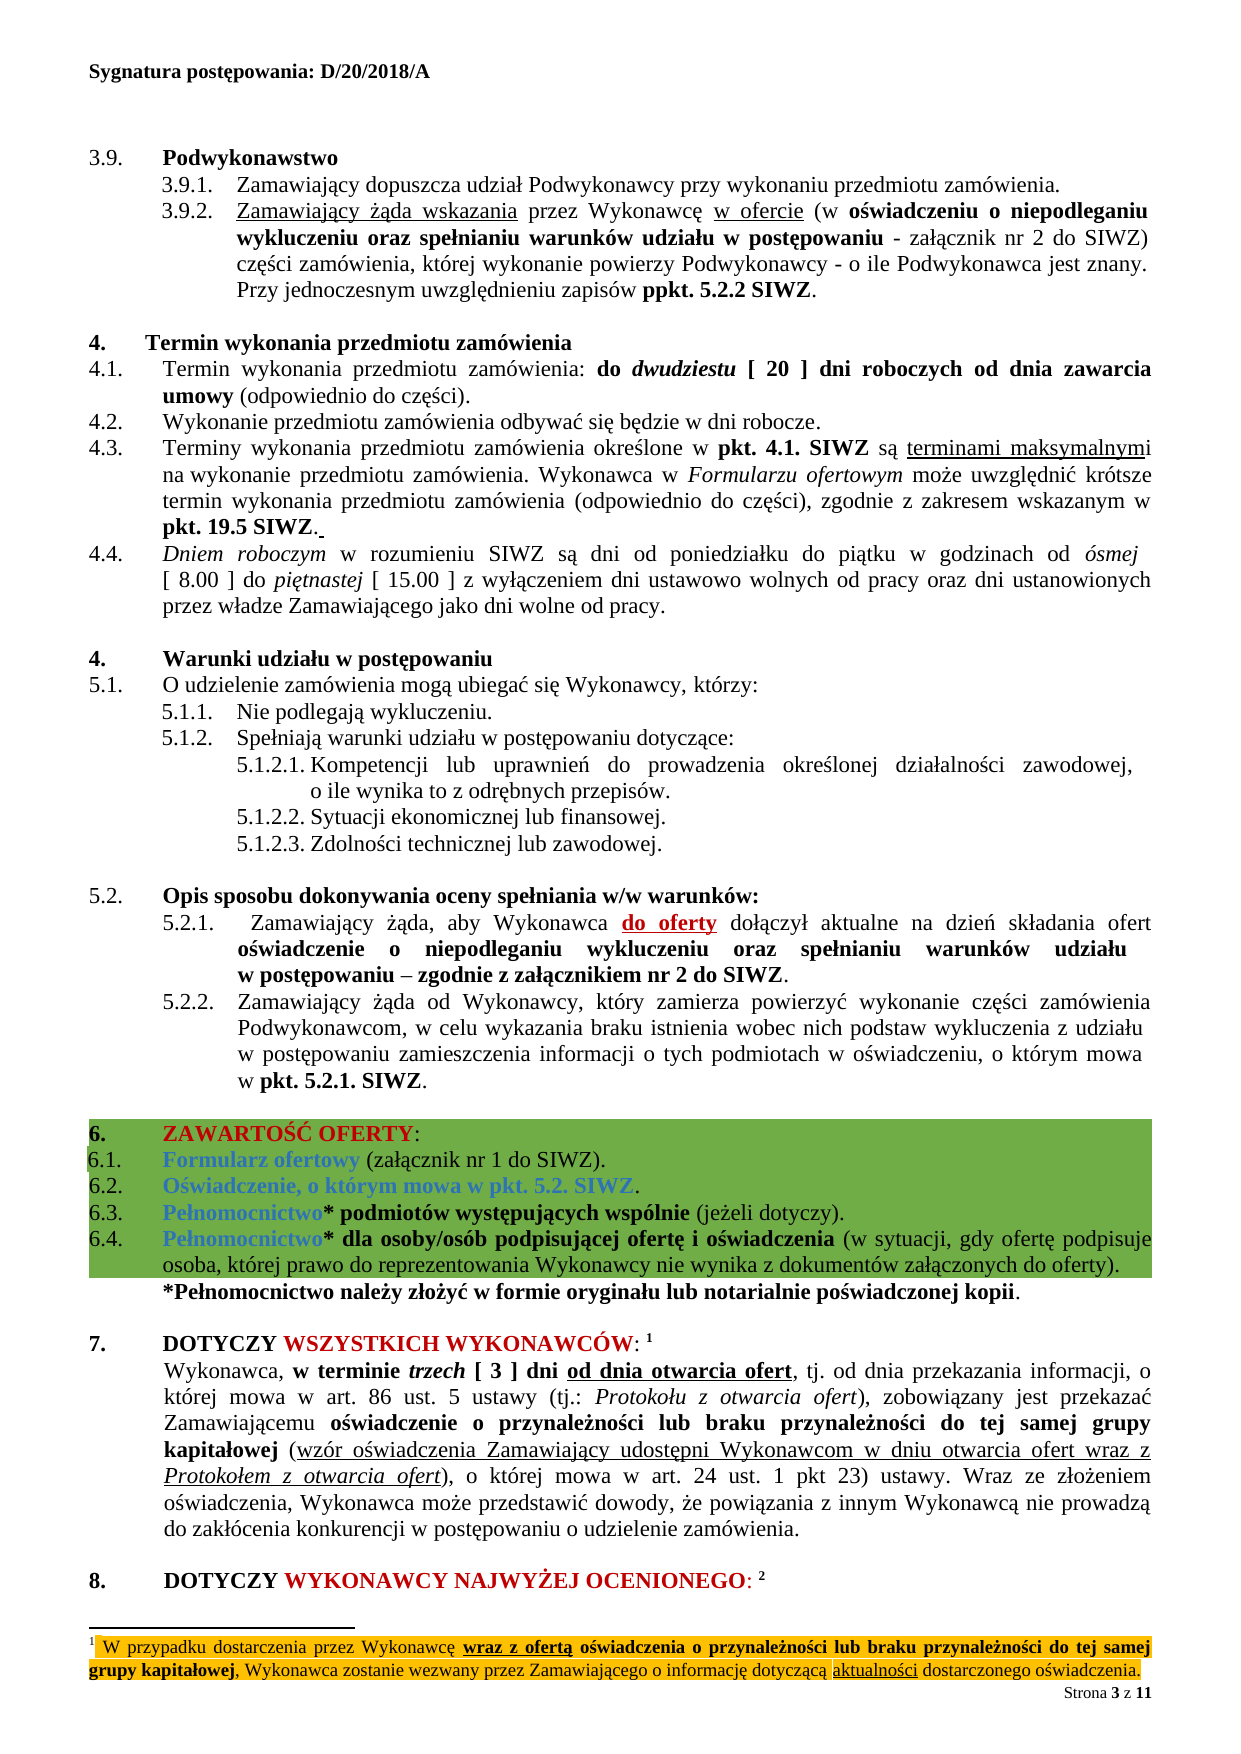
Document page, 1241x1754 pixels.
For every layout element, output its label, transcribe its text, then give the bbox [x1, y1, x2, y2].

list Termin wykonania przedmiotu zamówienia [89, 329, 1152, 355]
list Podwykonawstwo [89, 144, 1152, 171]
list Kompetencji lub uprawnień do prowadzenia określonej działalności zawodowej, o ile wynika to z odrębnych przepisów. [236, 751, 1152, 803]
list Termin wykonania przedmiotu zamówienia: do dwudziestu [ 20 ] dni roboczych od dnia zawarcia umowy (odpowiednio do części). [89, 355, 1152, 408]
list Nie podlegają wykluczeniu. [161, 698, 1152, 724]
list Dniem roboczym w rozumieniu SIWZ są dni od poniedziałku do piątku w godzinach od ósmej [ 8.00 ] do piętnastej [ 15.00 ] z wyłączeniem dni ustawowo wolnych od pracy oraz dni ustanowionych przez władze Zamawiającego jako dni wolne od pracy. [89, 540, 1152, 619]
list Zdolności technicznej lub zawodowej. [236, 830, 1152, 856]
list Spełniają warunki udziału w postępowaniu dotyczące: [161, 724, 1152, 751]
list Pełnomocnictwo* podmiotów występujących wspólnie (jeżeli dotyczy). [89, 1199, 1152, 1225]
list Wykonawca, w terminie trzech [ 3 ] dni od dnia otwarcia ofert, tj. od dnia przekazania informacji, o której mowa w art. 86 ust. 5 ustawy (tj.: Protokołu z otwarcia ofert), zobowiązany jest przekazać Zamawiającemu oświadczenie o przynależności lub braku przynależności do tej samej grupy kapitałowej (wzór oświadczenia Zamawiający udostępni Wykonawcom w dniu otwarcia ofert wraz z Protokołem z otwarcia ofert), o której mowa w art. 24 ust. 1 pkt 23) ustawy. Wraz ze złożeniem oświadczenia, Wykonawca może przedstawić dowody, że powiązania z innym Wykonawcą nie prowadzą do zakłócenia konkurencji w postępowaniu o udzielenie zamówienia. [164, 1357, 1152, 1541]
list Zamawiający żąda wskazania przez Wykonawcę w ofercie (w oświadczeniu o niepodleganiu wykluczeniu oraz spełnianiu warunków udziału w postępowaniu - załącznik nr 2 do SIWZ) części zamówienia, której wykonanie powierzy Podwykonawcy - o ile Podwykonawca jest znany. Przy jednoczesnym uwzględnieniu zapisów ppkt. 5.2.2 SIWZ. [161, 197, 1148, 303]
list O udzielenie zamówienia mogą ubiegać się Wykonawcy, którzy: [89, 672, 1152, 698]
list Pełnomocnictwo* dla osoby/osób podpisującej ofertę i oświadczenia (w sytuacji, gdy ofertę podpisuje osoba, której prawo do reprezentowania Wykonawcy nie wynika z dokumentów załączonych do oferty). [89, 1225, 1152, 1278]
list Zamawiający żąda od Wykonawcy, który zamierza powierzyć wykonanie części zamówienia Podwykonawcom, w celu wykazania braku istnienia wobec nich podstaw wykluczenia z udziału w postępowaniu zamieszczenia informacji o tych podmiotach w oświadczeniu, o którym mowa w pkt. 5.2.1. SIWZ. [162, 988, 1152, 1093]
list Wykonanie przedmiotu zamówienia odbywać się będzie w dni robocze. [89, 408, 1152, 434]
list Zamawiający żąda, aby Wykonawca do oferty dołączył aktualne na dzień składania ofert oświadczenie o niepodleganiu wykluczeniu oraz spełnianiu warunków udziału w postępowaniu – zgodnie z załącznikiem nr 2 do SIWZ. [162, 909, 1152, 988]
list DOTYCZY WSZYSTKICH WYKONAWCÓW: [89, 1330, 1152, 1357]
list Zamawiający dopuszcza udział Podwykonawcy przy wykonaniu przedmiotu zamówienia. [161, 171, 1148, 197]
list Sytuacji ekonomicznej lub finansowej. [236, 803, 1152, 830]
list Terminy wykonania przedmiotu zamówienia określone w pkt. 4.1. SIWZ są terminami maksymalnymi na wykonanie przedmiotu zamówienia. Wykonawca w Formularzu ofertowym może uwzględnić krótsze termin wykonania przedmiotu zamówienia (odpowiednio do części), zgodnie z zakresem wskazanym w pkt. 19.5 SIWZ. [89, 434, 1152, 540]
list ZAWARTOŚĆ OFERTY: [89, 1119, 1152, 1146]
list Warunki udziału w postępowaniu [89, 645, 1152, 672]
list Opis sposobu dokonywania oceny spełniania w/w warunków: [89, 882, 1152, 909]
list Oświadczenie, o którym mowa w pkt. 5.2. SIWZ. [89, 1172, 1152, 1199]
text *Pełnomocnictwo należy złożyć w formie oryginału lub notarialnie poświadczonej kopii. [162, 1278, 1152, 1304]
list Formularz ofertowy (załącznik nr 1 do SIWZ). [87, 1146, 1152, 1172]
list DOTYCZY WYKONAWCY NAJWYŻEJ OCENIONEGO: [89, 1568, 1152, 1594]
